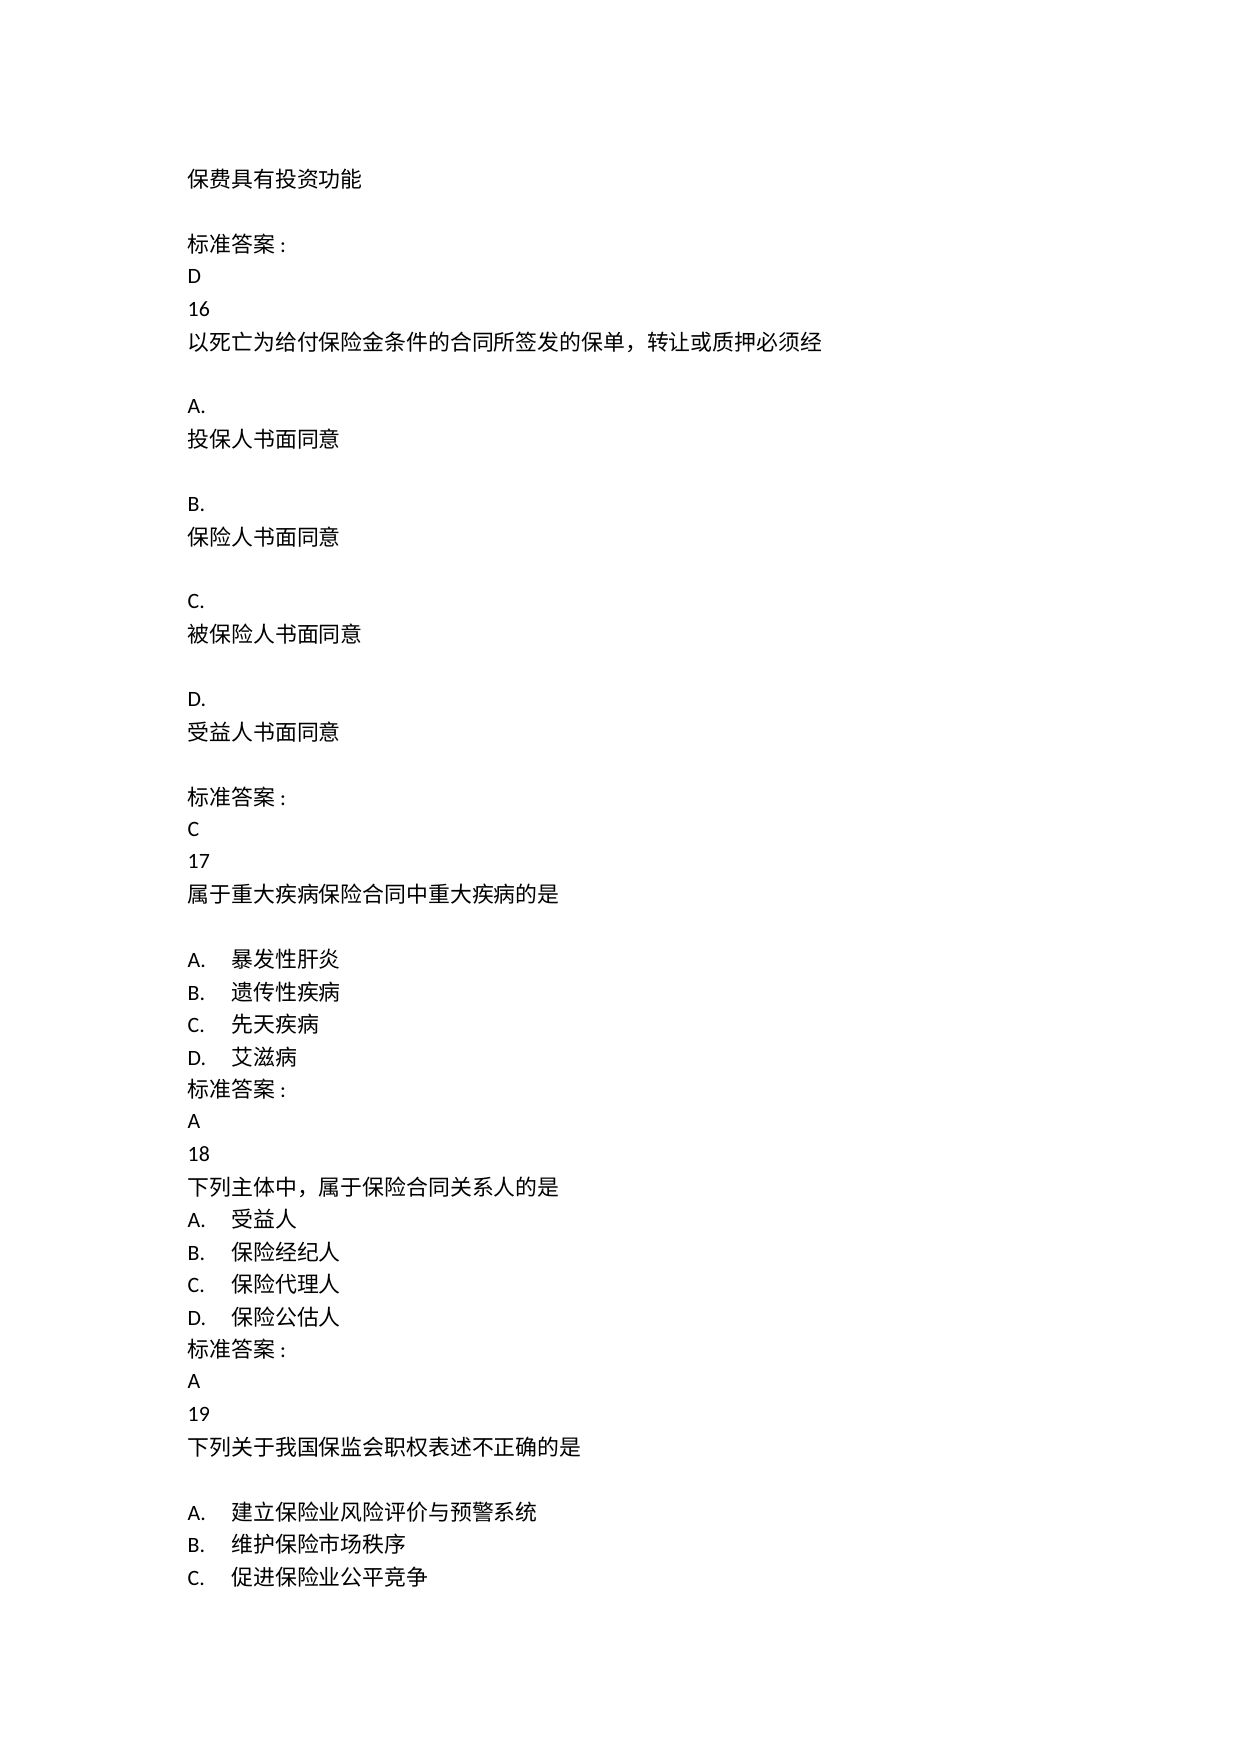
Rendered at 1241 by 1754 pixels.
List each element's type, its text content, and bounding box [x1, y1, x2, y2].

text D. 艾滋病 [187, 1039, 1053, 1072]
text B. 保险经纪人 [187, 1234, 1053, 1267]
text 属于重大疾病保险合同中重大疾病的是 [187, 877, 1053, 909]
text 16 [187, 292, 1053, 324]
text 下列主体中，属于保险合同关系人的是 [187, 1169, 1053, 1202]
text 投保人书面同意 [187, 422, 1053, 454]
text A. 受益人 [187, 1202, 1053, 1234]
text 18 [187, 1137, 1053, 1169]
text D [187, 259, 1053, 292]
text 保险人书面同意 [187, 519, 1053, 552]
text A [187, 1364, 1053, 1397]
text B. 遗传性疾病 [187, 974, 1053, 1007]
text 保费具有投资功能 [187, 162, 1053, 194]
text C [187, 812, 1053, 844]
text D. 保险公估人 [187, 1299, 1053, 1332]
text D. [187, 682, 1053, 714]
text 17 [187, 844, 1053, 877]
text 标准答案 : [187, 227, 1053, 259]
text C. 先天疾病 [187, 1007, 1053, 1039]
text A. 暴发性肝炎 [187, 942, 1053, 974]
text 以死亡为给付保险金条件的合同所签发的保单，转让或质押必须经 [187, 324, 1053, 357]
text 19 [187, 1397, 1053, 1429]
text B. 维护保险市场秩序 [187, 1527, 1053, 1559]
text 下列关于我国保监会职权表述不正确的是 [187, 1429, 1053, 1462]
text 受益人书面同意 [187, 714, 1053, 747]
text A [187, 1104, 1053, 1137]
text C. 促进保险业公平竞争 [187, 1559, 1053, 1592]
text 被保险人书面同意 [187, 617, 1053, 649]
text 标准答案 : [187, 1072, 1053, 1104]
text 标准答案 : [187, 779, 1053, 812]
text C. [187, 584, 1053, 617]
text C. 保险代理人 [187, 1267, 1053, 1299]
text A. 建立保险业风险评价与预警系统 [187, 1494, 1053, 1527]
text B. [187, 487, 1053, 519]
text 标准答案 : [187, 1332, 1053, 1364]
text A. [187, 389, 1053, 422]
